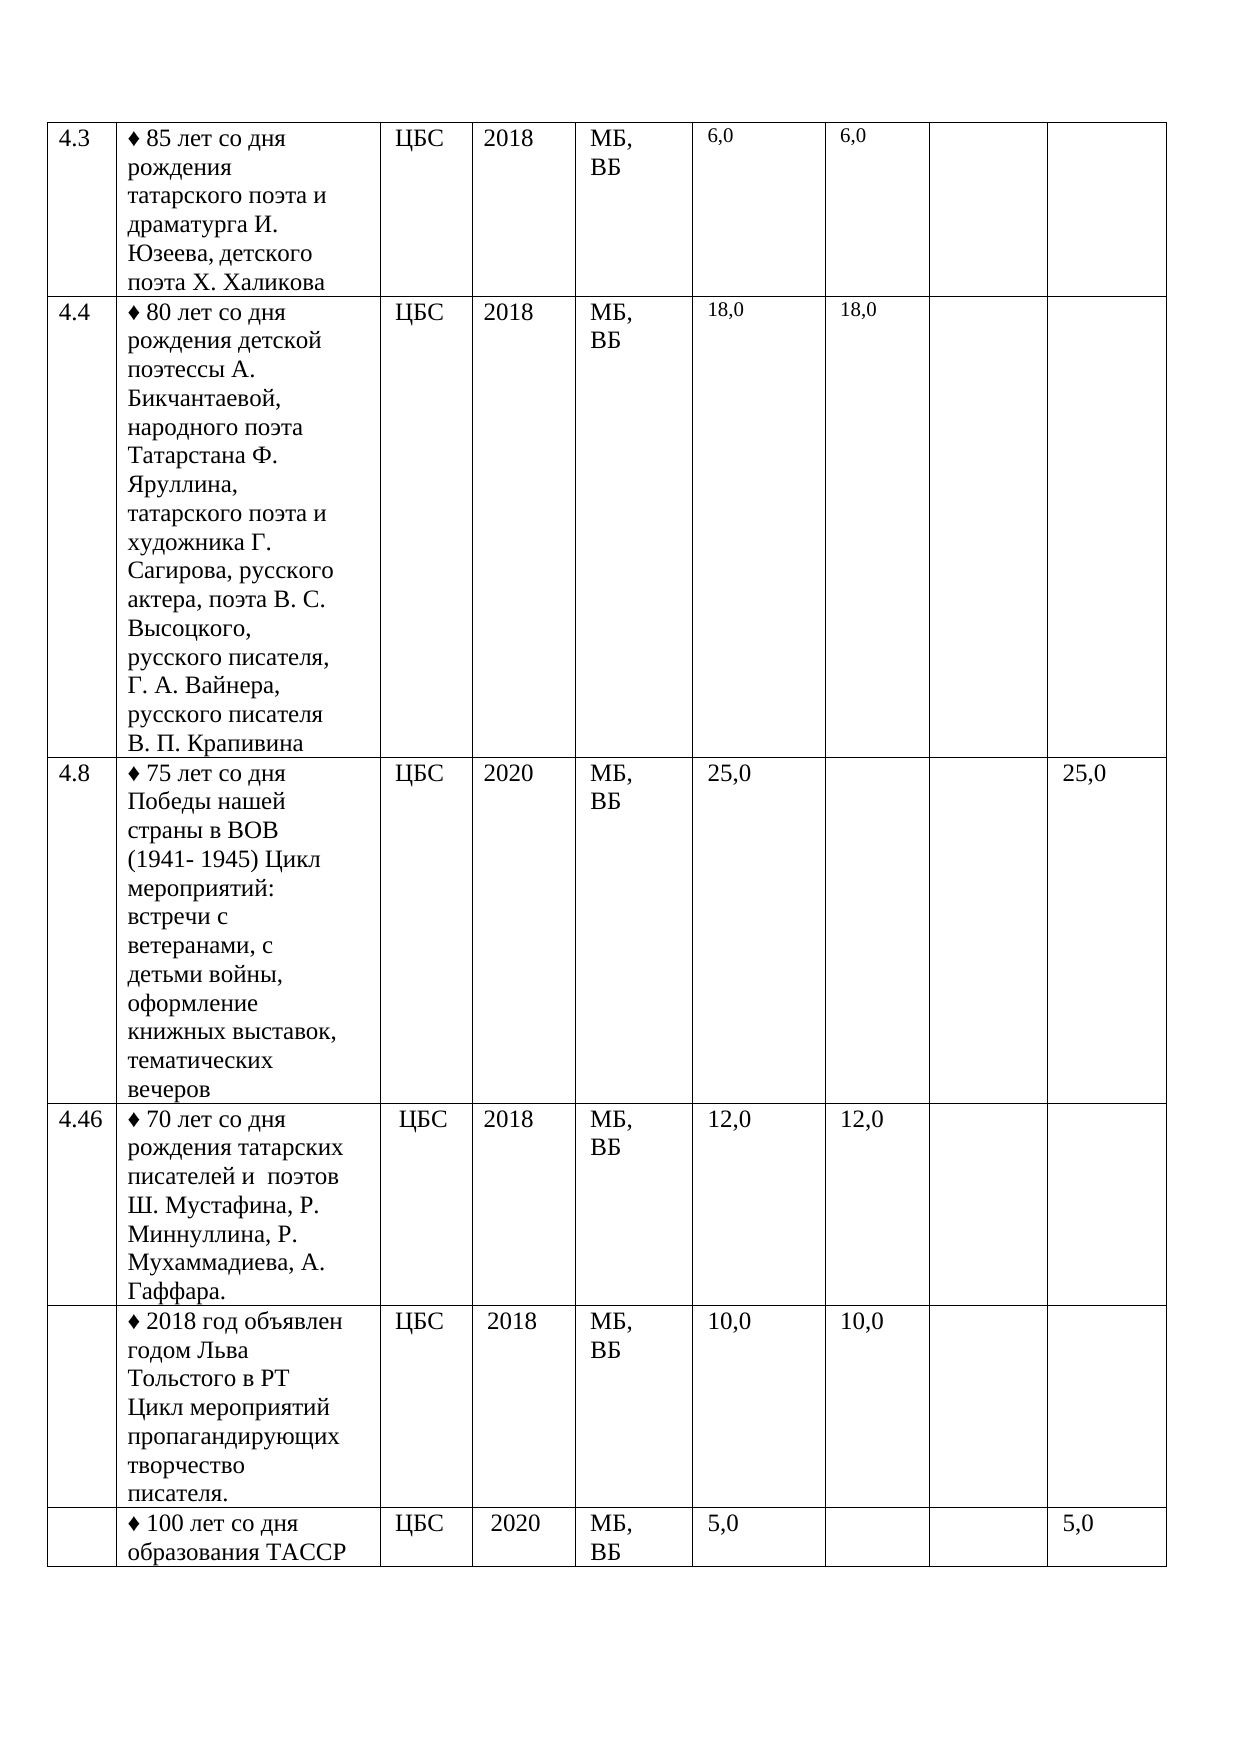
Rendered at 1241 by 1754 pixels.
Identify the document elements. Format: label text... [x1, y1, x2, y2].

table_cell 4.8 [48, 758, 116, 1103]
table_cell [930, 297, 1047, 757]
table_cell ЦБС [381, 1104, 472, 1305]
table_cell [1048, 1306, 1166, 1507]
table_cell 12,0 [826, 1104, 929, 1305]
table_cell [826, 1508, 929, 1566]
table_cell ♦ 85 лет со дня рождения татарского поэта и драматурга И. Юзеева, детского поэта Х. Халикова [117, 123, 380, 296]
table_cell ♦ 80 лет со дня рождения детской поэтессы А. Бикчантаевой, народного поэта Татарстана Ф. Яруллина, татарского поэта и художника Г. Сагирова, русского актера, поэта В. С. Высоцкого, русского писателя, Г. А. Вайнера, русского писателя В. П. Крапивина [117, 297, 380, 757]
table_cell ♦ 2018 год объявлен годом Льва Тольстого в РТ Цикл мероприятий пропагандирующих творчество писателя. [117, 1306, 380, 1507]
table_cell 4.3 [48, 123, 116, 296]
table_cell 18,0 [826, 297, 929, 757]
table_cell 25,0 [693, 758, 825, 1103]
table_cell [48, 1508, 116, 1566]
table_cell МБ, ВБ [576, 758, 692, 1103]
table_cell МБ, ВБ [576, 297, 692, 757]
table_cell 25,0 [1048, 758, 1166, 1103]
table_cell 4.4 [48, 297, 116, 757]
table_cell ЦБС [381, 1306, 472, 1507]
table_cell 10,0 [826, 1306, 929, 1507]
table_cell 5,0 [693, 1508, 825, 1566]
table_cell ЦБС [381, 297, 472, 757]
table_cell [1048, 1104, 1166, 1305]
table_cell 6,0 [826, 123, 929, 296]
table_cell ЦБС [381, 1508, 472, 1566]
table_cell ЦБС [381, 758, 472, 1103]
table_cell 2018 [473, 123, 575, 296]
table_cell 18,0 [693, 297, 825, 757]
table_cell [930, 1508, 1047, 1566]
table_cell [826, 758, 929, 1103]
table_cell МБ, ВБ [576, 123, 692, 296]
table_cell 6,0 [693, 123, 825, 296]
table_cell 2018 [473, 297, 575, 757]
table_cell 2018 [473, 1104, 575, 1305]
table_cell [930, 1306, 1047, 1507]
table_cell [1048, 297, 1166, 757]
table_cell ♦ 100 лет со дня образования ТАССР [117, 1508, 380, 1566]
table_cell МБ, ВБ [576, 1508, 692, 1566]
table_cell ЦБС [381, 123, 472, 296]
table_cell ♦ 75 лет со дня Победы нашей страны в ВОВ (1941- 1945) Цикл мероприятий: встречи с ветеранами, с детьми войны, оформление книжных выставок, тематических вечеров [117, 758, 380, 1103]
table_cell МБ, ВБ [576, 1104, 692, 1305]
table_cell 12,0 [693, 1104, 825, 1305]
table_cell [930, 1104, 1047, 1305]
table_cell [930, 758, 1047, 1103]
table_cell 2020 [473, 758, 575, 1103]
table_cell [1048, 123, 1166, 296]
table_cell [48, 1306, 116, 1507]
table_cell 2018 [473, 1306, 575, 1507]
table_cell 5,0 [1048, 1508, 1166, 1566]
table_cell 10,0 [693, 1306, 825, 1507]
table_cell [930, 123, 1047, 296]
table_cell 2020 [473, 1508, 575, 1566]
table_cell ♦ 70 лет со дня рождения татарских писателей и поэтов Ш. Мустафина, Р. Миннуллина, Р. Мухаммадиева, А. Гаффара. [117, 1104, 380, 1305]
table_cell МБ, ВБ [576, 1306, 692, 1507]
table_cell 4.46 [48, 1104, 116, 1305]
